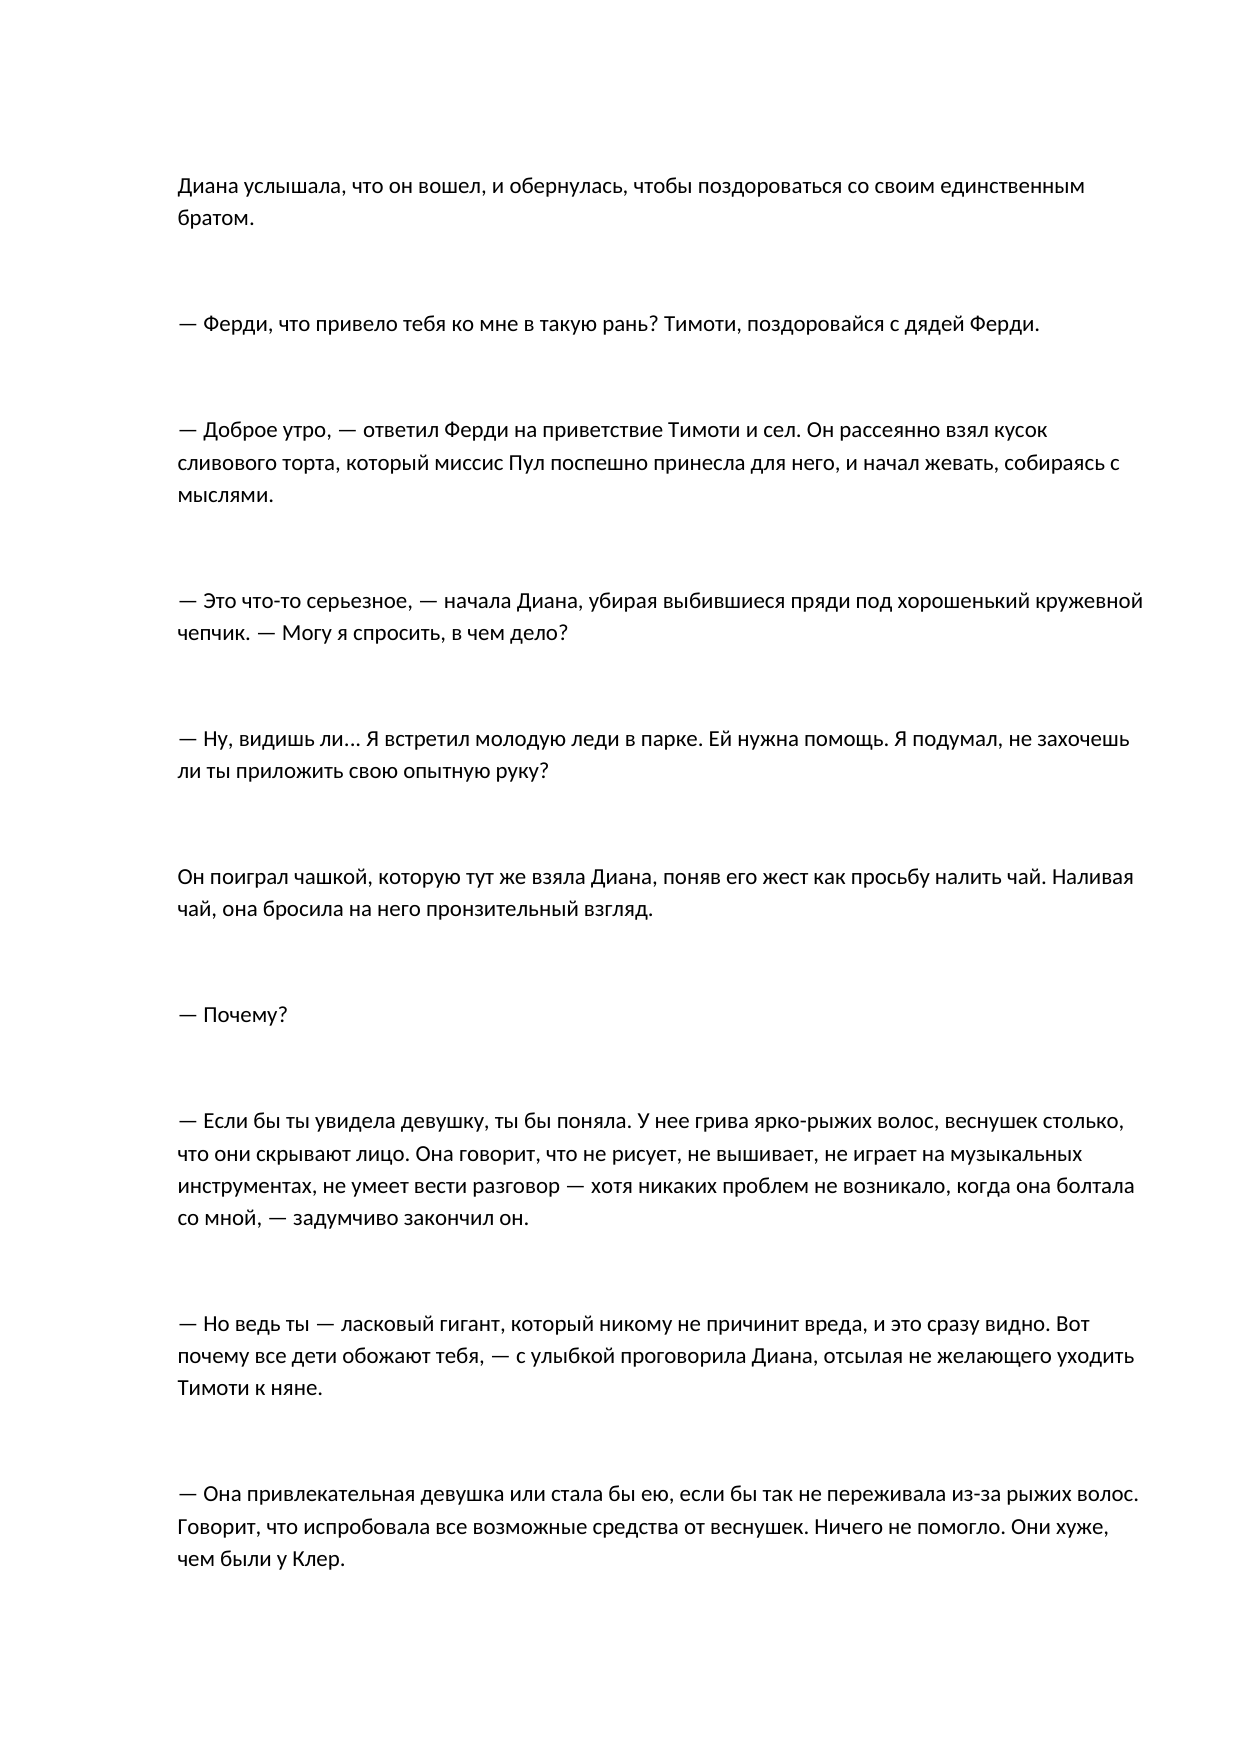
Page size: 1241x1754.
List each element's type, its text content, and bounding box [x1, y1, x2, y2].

text — Она привлекательная девушка или стала бы ею, если бы так не переживала из-за рыжих волос. Говорит, что испробовала все возможные средства от веснушек. Ничего не помогло. Они хуже, чем были у Клер. [177, 1479, 1152, 1572]
text — Доброе утро, — ответил Ферди на приветствие Тимоти и сел. Он рассеянно взял кусок сливового торта, который миссис Пул поспешно принесла для него, и начал жевать, собираясь с мыслями. [177, 415, 1152, 508]
text — Ну, видишь ли... Я встретил молодую леди в парке. Ей нужна помощь. Я подумал, не захочешь ли ты приложить свою опытную руку? [177, 724, 1152, 784]
text — Ферди, что привело тебя ко мне в такую рань? Тимоти, поздоровайся с дядей Ферди. [177, 309, 1152, 337]
text — Если бы ты увидела девушку, ты бы поняла. У нее грива ярко-рыжих волос, веснушек столько, что они скрывают лицо. Она говорит, что не рисует, не вышивает, не играет на музыкальных инструментах, не умеет вести разговор — хотя никаких проблем не возникало, когда она болтала со мной, — задумчиво закончил он. [177, 1107, 1152, 1231]
text Он поиграл чашкой, которую тут же взяла Диана, поняв его жест как просьбу налить чай. Наливая чай, она бросила на него пронзительный взгляд. [177, 862, 1152, 922]
text Диана услышала, что он вошел, и обернулась, чтобы поздороваться со своим единственным братом. [177, 171, 1152, 231]
text — Почему? [177, 1001, 1152, 1028]
text — Но ведь ты — ласковый гигант, который никому не причинит вреда, и это сразу видно. Вот почему все дети обожают тебя, — с улыбкой проговорила Диана, отсылая не желающего уходить Тимоти к няне. [177, 1309, 1152, 1402]
text — Это что-то серьезное, — начала Диана, убирая выбившиеся пряди под хорошенький кружевной чепчик. — Могу я спросить, в чем дело? [177, 586, 1152, 646]
